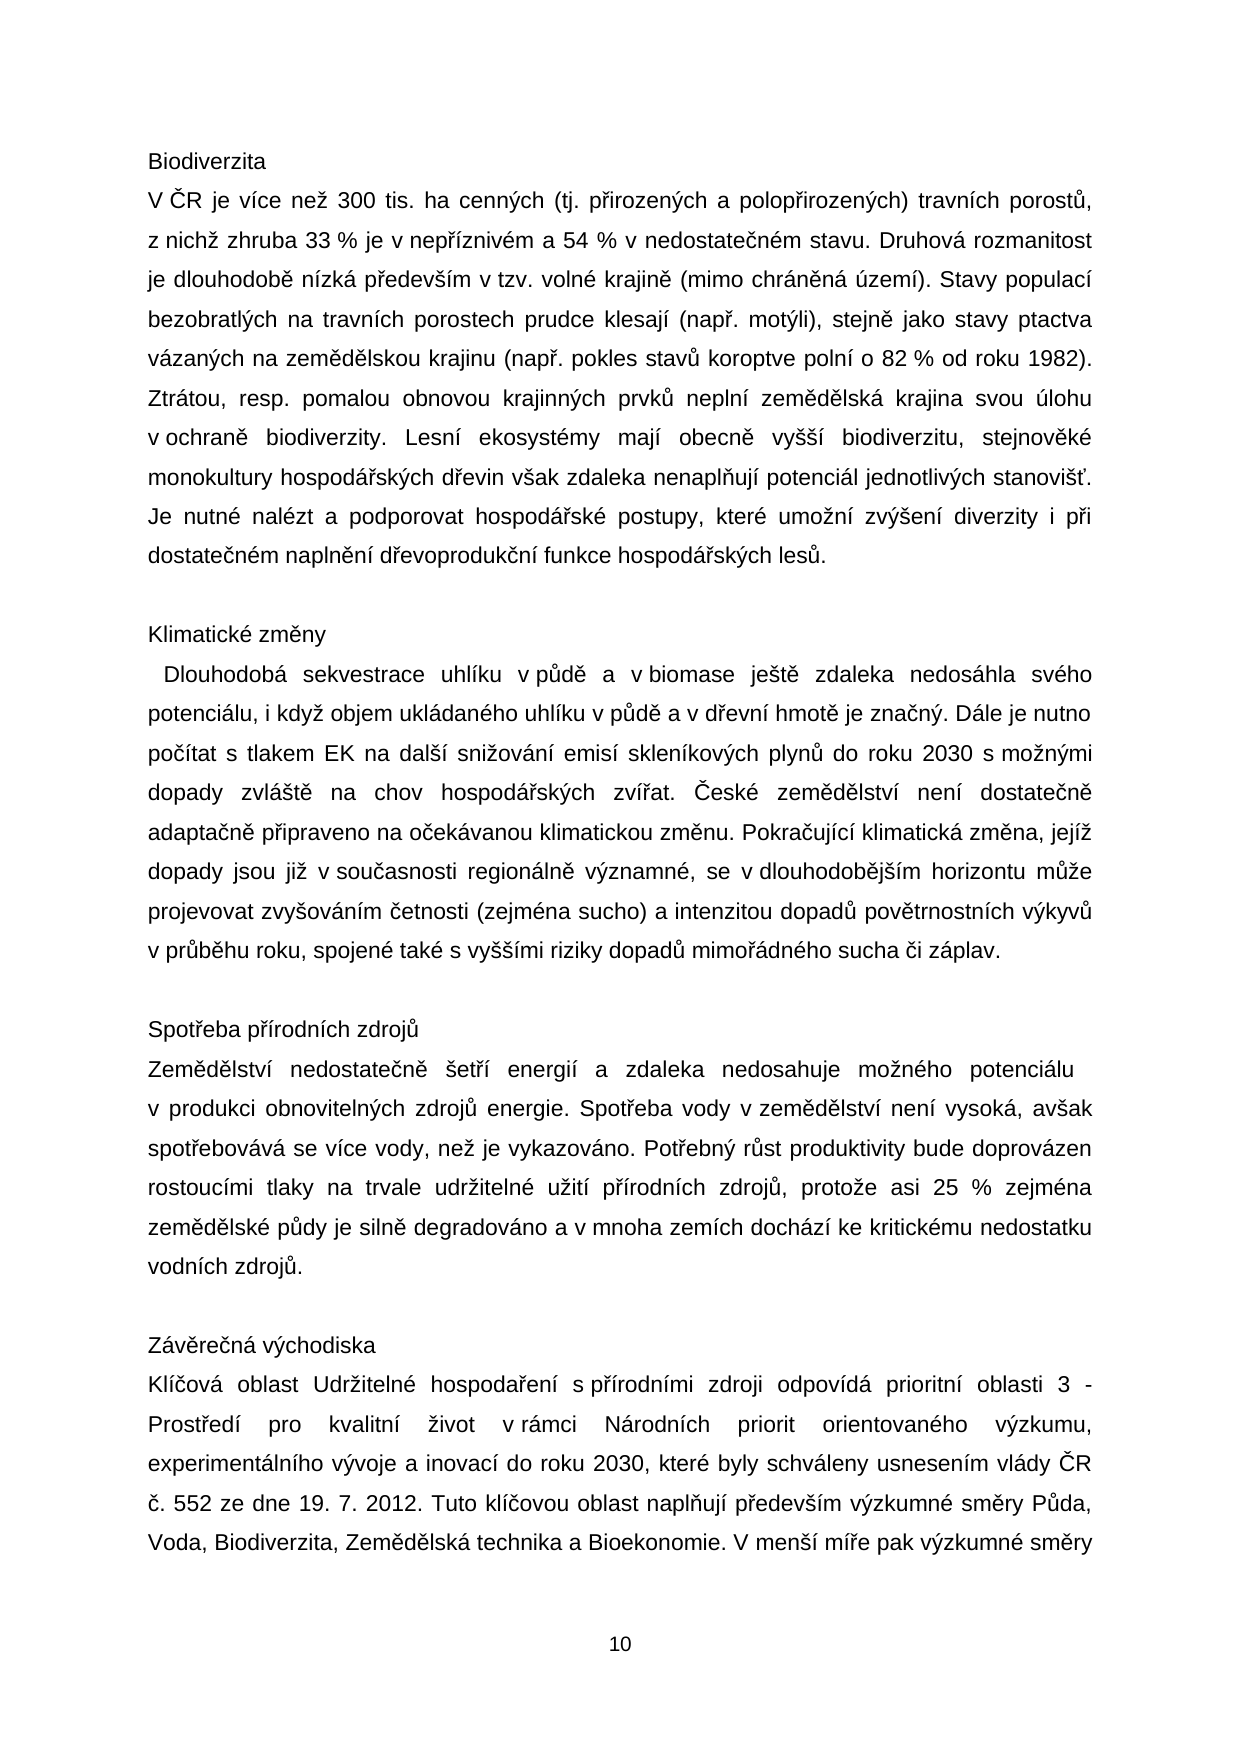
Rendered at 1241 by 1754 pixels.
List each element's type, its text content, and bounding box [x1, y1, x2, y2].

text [148, 1371, 1093, 1556]
text Spotřeba přírodních zdrojů [148, 1016, 1093, 1042]
text V ČR je více než 300 tis. ha cenných (tj. přirozených a polopřirozených) travních porostů, z nichž zhruba 33 % je v nepříznivém a 54 % v nedostatečném stavu. Druhová rozmanitost je dlouhodobě nízká především v tzv. volné krajině (mimo chráněná území). Stavy populací bezobratlých na travních porostech prudce klesají (např. motýli), stejně jako stavy ptactva vázaných na zemědělskou krajinu (např. pokles stavů koroptve polní o 82 % od roku 1982). Ztrátou, resp. pomalou obnovou krajinných prvků neplní zemědělská krajina svou úlohu v ochraně biodiverzity. Lesní ekosystémy mají obecně vyšší biodiverzitu, stejnověké monokultury hospodářských dřevin však zdaleka nenaplňují potenciál jednotlivých stanovišť. Je nutné nalézt a podporovat hospodářské postupy, které umožní zvýšení diverzity i při dostatečném naplnění dřevoprodukční funkce hospodářských lesů. [148, 187, 1093, 569]
text Klimatické změny [148, 621, 1093, 648]
text Závěrečná východiska [148, 1332, 1093, 1358]
text Zemědělství nedostatečně šetří energií a zdaleka nedosahuje možného potenciálu v produkci obnovitelných zdrojů energie. Spotřeba vody v zemědělství není vysoká, avšak spotřebovává se více vody, než je vykazováno. Potřebný růst produktivity bude doprovázen rostoucími tlaky na trvale udržitelné užití přírodních zdrojů, protože asi 25 % zejména zemědělské půdy je silně degradováno a v mnoha zemích dochází ke kritickému nedostatku vodních zdrojů. [148, 1056, 1093, 1279]
text Dlouhodobá sekvestrace uhlíku v půdě a v biomase ještě zdaleka nedosáhla svého potenciálu, i když objem ukládaného uhlíku v půdě a v dřevní hmotě je značný. Dále je nutno počítat s tlakem EK na další snižování emisí skleníkových plynů do roku 2030 s možnými dopady zvláště na chov hospodářských zvířat. České zemědělství není dostatečně adaptačně připraveno na očekávanou klimatickou změnu. Pokračující klimatická změna, jejíž dopady jsou již v současnosti regionálně významné, se v dlouhodobějším horizontu může projevovat zvyšováním četnosti (zejména sucho) a intenzitou dopadů povětrnostních výkyvů v průběhu roku, spojené také s vyššími riziky dopadů mimořádného sucha či záplav. [148, 661, 1093, 963]
text Biodiverzita [148, 148, 1093, 174]
